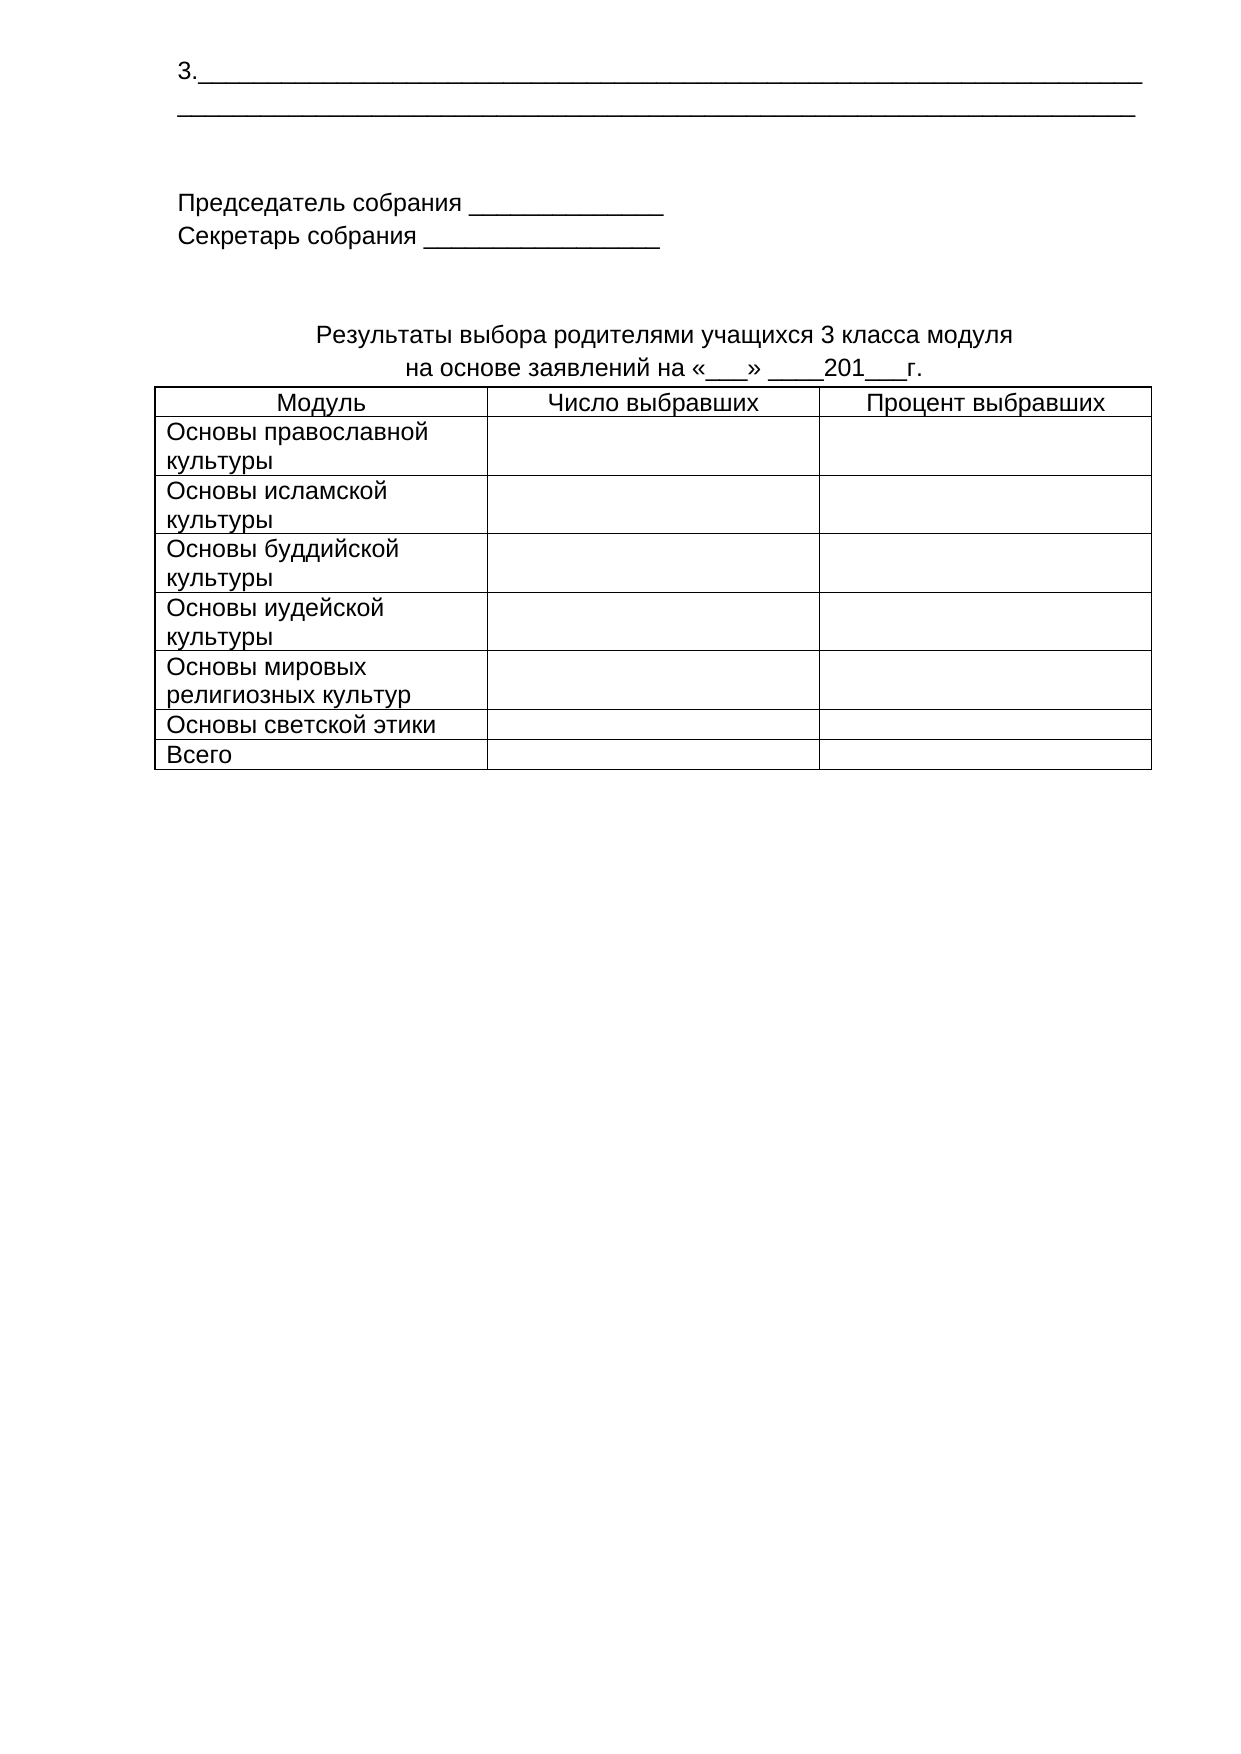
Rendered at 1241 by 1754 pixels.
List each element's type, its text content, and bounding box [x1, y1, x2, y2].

table_cell [488, 593, 819, 650]
table_cell Основы исламской культуры [156, 476, 487, 533]
table_cell [820, 476, 1151, 533]
table_cell Основы православной культуры [156, 417, 487, 475]
table_cell [488, 740, 819, 768]
text Результаты выбора родителями учащихся 3 класса модуля [177, 320, 1152, 349]
table_cell [488, 417, 819, 475]
table_header Модуль [156, 388, 487, 416]
text на основе заявлений на «___» ____201___г. [177, 353, 1152, 382]
table_header Число выбравших [488, 388, 819, 416]
table_cell [820, 417, 1151, 475]
text 3._________________________________________________________________________________________________________________________________________ [177, 56, 1152, 118]
table_cell [488, 710, 819, 739]
table_cell Основы буддийской культуры [156, 534, 487, 592]
table_cell Основы иудейской культуры [156, 593, 487, 650]
table_cell Всего [156, 740, 487, 768]
table_cell Основы мировых религиозных культур [156, 651, 487, 709]
table_cell [488, 534, 819, 592]
table_cell [820, 710, 1151, 739]
text Секретарь собрания _________________ [177, 221, 1152, 250]
table_cell [820, 740, 1151, 768]
table_cell [488, 476, 819, 533]
table_cell [820, 593, 1151, 650]
table_cell [820, 534, 1151, 592]
text Председатель собрания ______________ [177, 188, 1152, 217]
table_cell Основы светской этики [156, 710, 487, 739]
table_cell [820, 651, 1151, 709]
table_cell [488, 651, 819, 709]
table_header Процент выбравших [820, 388, 1151, 416]
